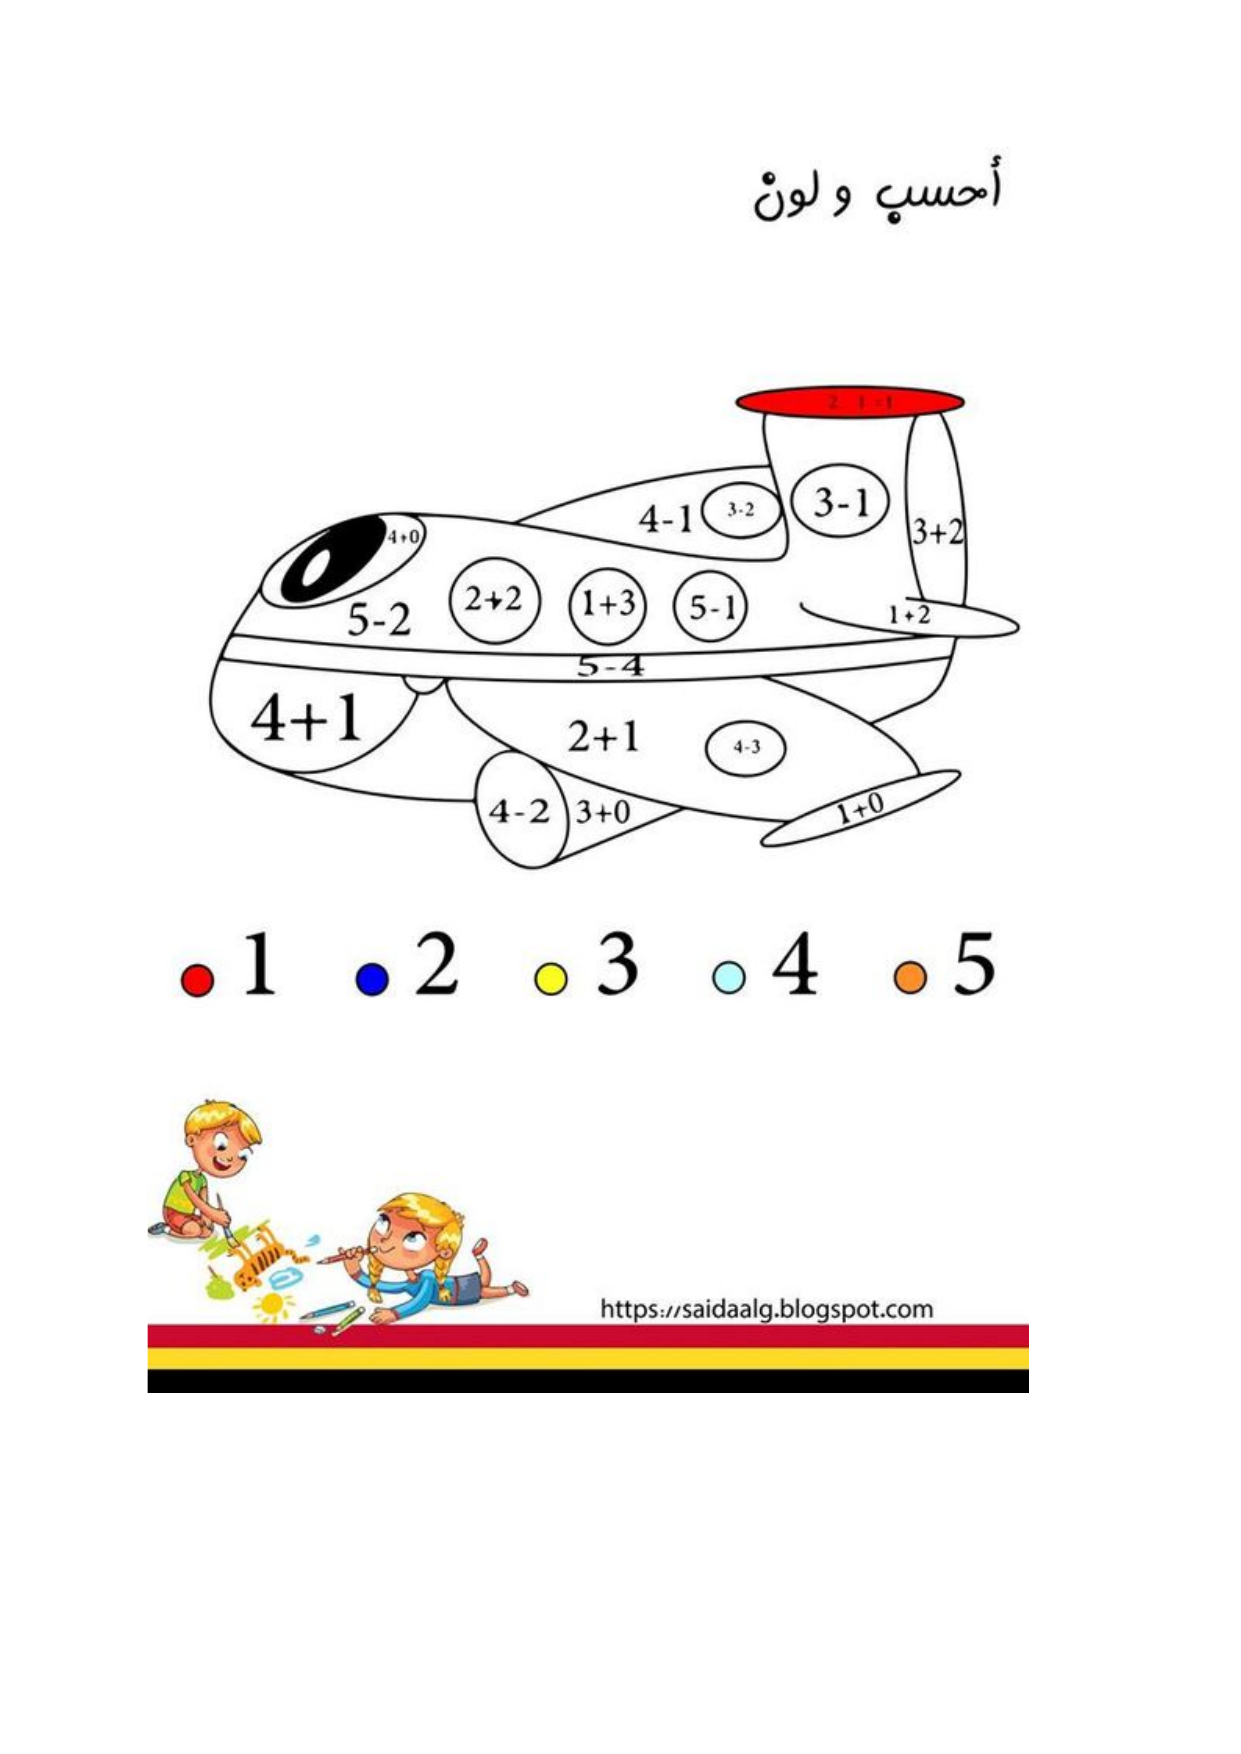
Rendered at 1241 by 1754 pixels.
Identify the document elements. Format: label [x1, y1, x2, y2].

picture [147, 147, 1029, 1393]
